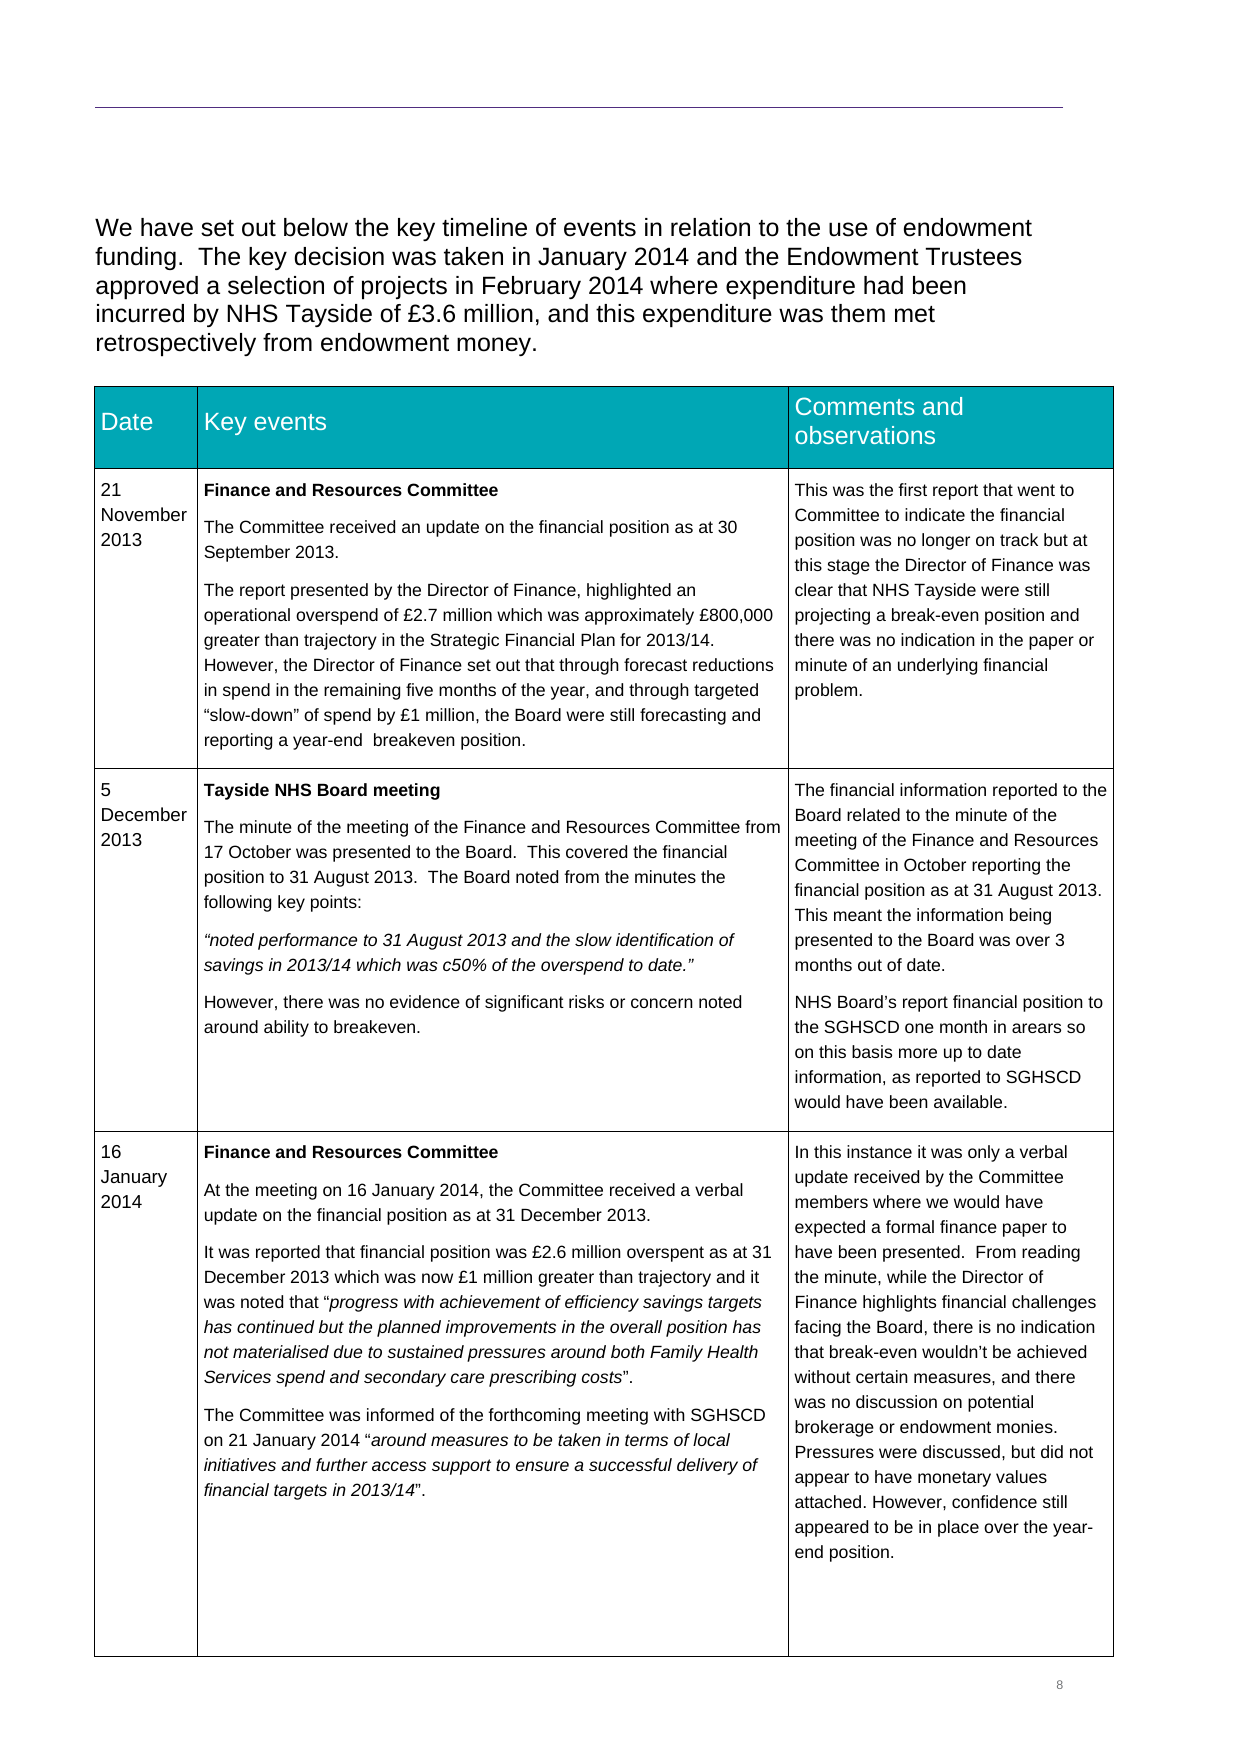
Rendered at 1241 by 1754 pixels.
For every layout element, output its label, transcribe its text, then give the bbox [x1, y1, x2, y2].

table_cell Finance and Resources Committee The Committee received an update on the financial position as at 30 September 2013. The report presented by the Director of Finance, highlighted an operational overspend of £2.7 million which was approximately £800,000 greater than trajectory in the Strategic Financial Plan for 2013/14. However, the Director of Finance set out that through forecast reductions in spend in the remaining five months of the year, and through targeted “slow-down” of spend by £1 million, the Board were still forecasting and reporting a year-end breakeven position. [198, 469, 788, 768]
table_cell Finance and Resources Committee At the meeting on 16 January 2014, the Committee received a verbal update on the financial position as at 31 December 2013. It was reported that financial position was £2.6 million overspent as at 31 December 2013 which was now £1 million greater than trajectory and it was noted that “progress with achievement of efficiency savings targets has continued but the planned improvements in the overall position has not materialised due to sustained pressures around both Family Health Services spend and secondary care prescribing costs”. The Committee was informed of the forthcoming meeting with SGHSCD on 21 January 2014 “around measures to be taken in terms of local initiatives and further access support to ensure a successful delivery of financial targets in 2013/14”. [198, 1132, 788, 1656]
table_cell Tayside NHS Board meeting The minute of the meeting of the Finance and Resources Committee from 17 October was presented to the Board. This covered the financial position to 31 August 2013. The Board noted from the minutes the following key points: “noted performance to 31 August 2013 and the slow identification of savings in 2013/14 which was c50% of the overspend to date.” However, there was no evidence of significant risks or concern noted around ability to breakeven. [198, 769, 788, 1131]
table_header Key events [198, 387, 788, 468]
table_cell 5 December 2013 [95, 769, 197, 1131]
table_header Comments and observations [789, 387, 1113, 468]
table_cell In this instance it was only a verbal update received by the Committee members where we would have expected a formal finance paper to have been presented. From reading the minute, while the Director of Finance highlights financial challenges facing the Board, there is no indication that break-even wouldn’t be achieved without certain measures, and there was no discussion on potential brokerage or endowment monies. Pressures were discussed, but did not appear to have monetary values attached. However, confidence still appeared to be in place over the year-end position. [789, 1132, 1113, 1656]
table_header Date [95, 387, 197, 468]
table_cell This was the first report that went to Committee to indicate the financial position was no longer on track but at this stage the Director of Finance was clear that NHS Tayside were still projecting a break-even position and there was no indication in the paper or minute of an underlying financial problem. [789, 469, 1113, 768]
table_cell 16 January 2014 [95, 1132, 197, 1656]
table_cell 21 November 2013 [95, 469, 197, 768]
table_cell The financial information reported to the Board related to the minute of the meeting of the Finance and Resources Committee in October reporting the financial position as at 31 August 2013. This meant the information being presented to the Board was over 3 months out of date. NHS Board’s report financial position to the SGHSCD one month in arears so on this basis more up to date information, as reported to SGHSCD would have been available. [789, 769, 1113, 1131]
text We have set out below the key timeline of events in relation to the use of endowment funding. The key decision was taken in January 2014 and the Endowment Trustees approved a selection of projects in February 2014 where expenditure had been incurred by NHS Tayside of £3.6 million, and this expenditure was them met retrospectively from endowment money. [95, 213, 1063, 357]
